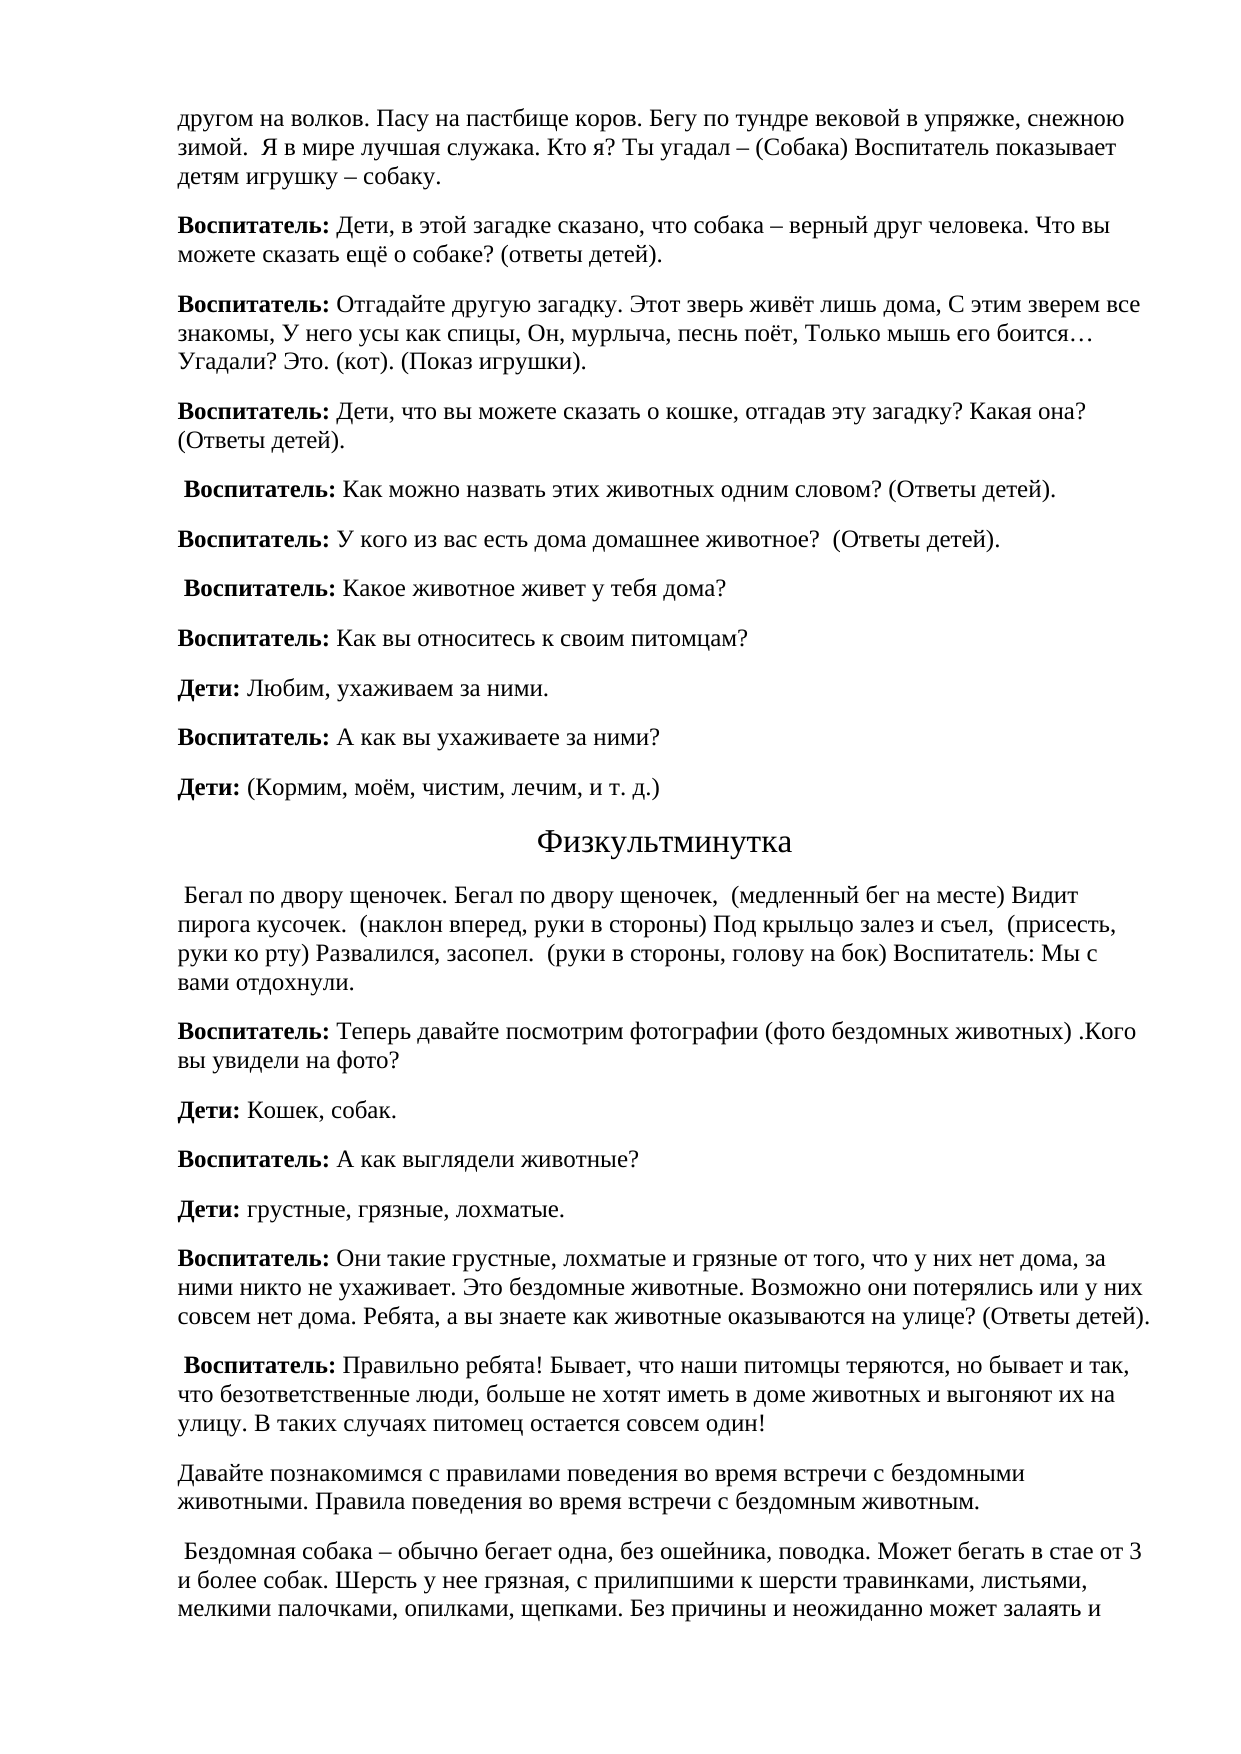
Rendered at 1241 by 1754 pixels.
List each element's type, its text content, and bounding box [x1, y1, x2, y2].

text Воспитатель: Как можно назвать этих животных одним словом? (Ответы детей). [177, 474, 1152, 503]
text Воспитатель: Отгадайте другую загадку. Этот зверь живёт лишь дома, С этим зверем все знакомы, У него усы как спицы, Он, мурлыча, песнь поёт, Только мышь его боится… Угадали? Это. (кот). (Показ игрушки). [177, 289, 1152, 375]
text Воспитатель: А как выглядели животные? [177, 1144, 1152, 1173]
text Воспитатель: Дети, что вы можете сказать о кошке, отгадав эту загадку? Какая она? (Ответы детей). [177, 396, 1152, 453]
text Воспитатель: Дети, в этой загадке сказано, что собака – верный друг человека. Что вы можете сказать ещё о собаке? (ответы детей). [177, 211, 1152, 268]
text Дети: Любим, ухаживаем за ними. [177, 673, 1152, 701]
text Воспитатель: Правильно ребята! Бывает, что наши питомцы теряются, но бывает и так, что безответственные люди, больше не хотят иметь в доме животных и выгоняют их на улицу. В таких случаях питомец остается совсем один! [177, 1351, 1152, 1437]
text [177, 103, 1152, 190]
text Дети: (Кормим, моём, чистим, лечим, и т. д.) [177, 772, 1152, 801]
text Физкультминутка [177, 821, 1152, 860]
text Воспитатель: Они такие грустные, лохматые и грязные от того, что у них нет дома, за ними никто не ухаживает. Это бездомные животные. Возможно они потерялись или у них совсем нет дома. Ребята, а вы знаете как животные оказываются на улице? (Ответы детей). [177, 1243, 1152, 1330]
text Воспитатель: У кого из вас есть дома домашнее животное? (Ответы детей). [177, 524, 1152, 553]
text Воспитатель: Какое животное живет у тебя дома? [177, 573, 1152, 602]
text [177, 1536, 1152, 1622]
text Бегал по двору щеночек. Бегал по двору щеночек, (медленный бег на месте) Видит пирога кусочек. (наклон вперед, руки в стороны) Под крыльцо залез и съел, (присесть, руки ко рту) Развалился, засопел. (руки в стороны, голову на бок) Воспитатель: Мы с вами отдохнули. [177, 881, 1152, 996]
text Воспитатель: А как вы ухаживаете за ними? [177, 722, 1152, 751]
text Воспитатель: Теперь давайте посмотрим фотографии (фото бездомных животных) .Кого вы увидели на фото? [177, 1016, 1152, 1074]
text Дети: Кошек, собак. [177, 1095, 1152, 1123]
text Дети: грустные, грязные, лохматые. [177, 1194, 1152, 1223]
text Давайте познакомимся с правилами поведения во время встречи с бездомными животными. Правила поведения во время встречи с бездомным животным. [177, 1458, 1152, 1515]
text Воспитатель: Как вы относитесь к своим питомцам? [177, 623, 1152, 652]
